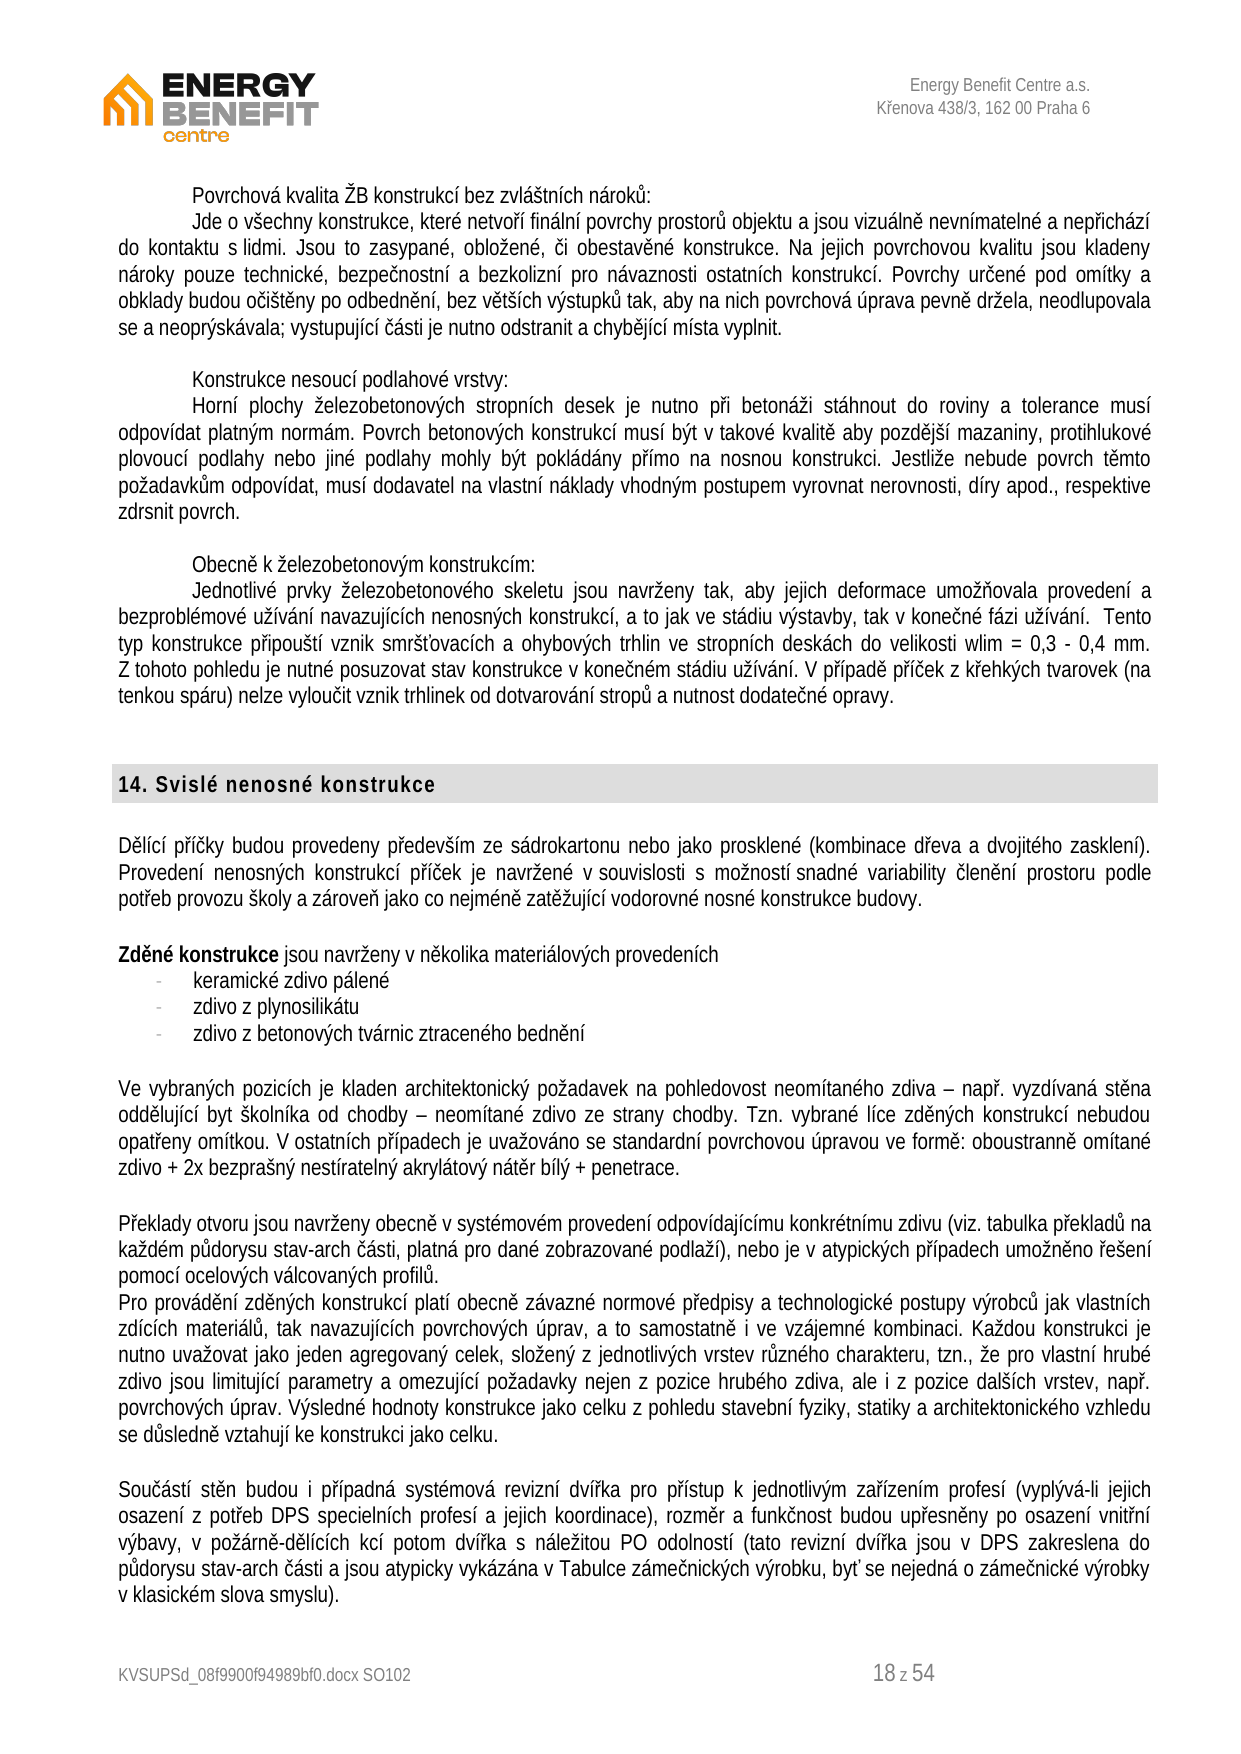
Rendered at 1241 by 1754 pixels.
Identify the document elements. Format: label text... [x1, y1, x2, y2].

text Překlady otvoru jsou navrženy obecně v systémovém provedení odpovídajícímu konkrétnímu zdivu (viz. tabulka překladů na každém půdorysu stav-arch části, platná pro dané zobrazované podlaží), nebo je v atypických případech umožněno řešení pomocí ocelových válcovaných profilů. [118, 1210, 1152, 1289]
text Jednotlivé prvky železobetonového skeletu jsou navrženy tak, aby jejich deformace umožňovala provedení a bezproblémové užívání navazujících nenosných konstrukcí, a to jak ve stádiu výstavby, tak v konečné fázi užívání. Tento typ konstrukce připouští vznik smršťovacích a ohybových trhlin ve stropních deskách do velikosti wlim = 0,3 - 0,4 mm. Z tohoto pohledu je nutné posuzovat stav konstrukce v konečném stádiu užívání. V případě příček z křehkých tvarovek (na tenkou spáru) nelze vyloučit vznik trhlinek od dotvarování stropů a nutnost dodatečné opravy. [118, 577, 1152, 709]
list keramické zdivo pálené [156, 967, 1152, 993]
text Součástí stěn budou i případná systémová revizní dvířka pro přístup k jednotlivým zařízením profesí (vyplývá-li jejich osazení z potřeb DPS specielních profesí a jejich koordinace), rozměr a funkčnost budou upřesněny po osazení vnitřní výbavy, v požárně-dělících kcí potom dvířka s náležitou PO odolností (tato revizní dvířka jsou v DPS zakreslena do půdorysu stav-arch části a jsou atypicky vykázána v Tabulce zámečnických výrobku, byť se nejedná o zámečnické výrobky v klasickém slova smyslu). [118, 1476, 1152, 1608]
list zdivo z betonových tvárnic ztraceného bednění [156, 1019, 1152, 1046]
text Povrchová kvalita ŽB konstrukcí bez zvláštních nároků: [118, 182, 1152, 208]
text Dělící příčky budou provedeny především ze sádrokartonu nebo jako prosklené (kombinace dřeva a dvojitého zasklení). Provedení nenosných konstrukcí příček je navržené v souvislosti s možností snadné variability členění prostoru podle potřeb provozu školy a zároveň jako co nejméně zatěžující vodorovné nosné konstrukce budovy. [118, 832, 1152, 911]
text Zděné konstrukce jsou navrženy v několika materiálových provedeních [118, 941, 1152, 967]
text Horní plochy železobetonových stropních desek je nutno při betonáži stáhnout do roviny a tolerance musí odpovídat platným normám. Povrch betonových konstrukcí musí být v takové kvalitě aby pozdější mazaniny, protihlukové plovoucí podlahy nebo jiné podlahy mohly být pokládány přímo na nosnou konstrukci. Jestliže nebude povrch těmto požadavkům odpovídat, musí dodavatel na vlastní náklady vhodným postupem vyrovnat nerovnosti, díry apod., respektive zdrsnit povrch. [118, 392, 1152, 524]
text Obecně k železobetonovým konstrukcím: [118, 551, 1152, 577]
text Konstrukce nesoucí podlahové vrstvy: [118, 366, 1152, 392]
text Jde o všechny konstrukce, které netvoří finální povrchy prostorů objektu a jsou vizuálně nevnímatelné a nepřichází do kontaktu s lidmi. Jsou to zasypané, obložené, či obestavěné konstrukce. Na jejich povrchovou kvalitu jsou kladeny nároky pouze technické, bezpečnostní a bezkolizní pro návaznosti ostatních konstrukcí. Povrchy určené pod omítky a obklady budou očištěny po odbednění, bez větších výstupků tak, aby na nich povrchová úprava pevně držela, neodlupovala se a neoprýskávala; vystupující části je nutno odstranit a chybějící místa vyplnit. [118, 208, 1152, 340]
subtitle Svislé nenosné konstrukce [118, 771, 1152, 797]
list zdivo z plynosilikátu [156, 993, 1152, 1019]
text Pro provádění zděných konstrukcí platí obecně závazné normové předpisy a technologické postupy výrobců jak vlastních zdících materiálů, tak navazujících povrchových úprav, a to samostatně i ve vzájemné kombinaci. Každou konstrukci je nutno uvažovat jako jeden agregovaný celek, složený z jednotlivých vrstev různého charakteru, tzn., že pro vlastní hrubé zdivo jsou limitující parametry a omezující požadavky nejen z pozice hrubého zdiva, ale i z pozice dalších vrstev, např. povrchových úprav. Výsledné hodnoty konstrukce jako celku z pohledu stavební fyziky, statiky a architektonického vzhledu se důsledně vztahují ke konstrukci jako celku. [118, 1289, 1152, 1447]
picture [103, 73, 319, 142]
text Ve vybraných pozicích je kladen architektonický požadavek na pohledovost neomítaného zdiva – např. vyzdívaná stěna oddělující byt školníka od chodby – neomítané zdivo ze strany chodby. Tzn. vybrané líce zděných konstrukcí nebudou opatřeny omítkou. V ostatních případech je uvažováno se standardní povrchovou úpravou ve formě: oboustranně omítané zdivo + 2x bezprašný nestíratelný akrylátový nátěr bílý + penetrace. [118, 1075, 1152, 1181]
